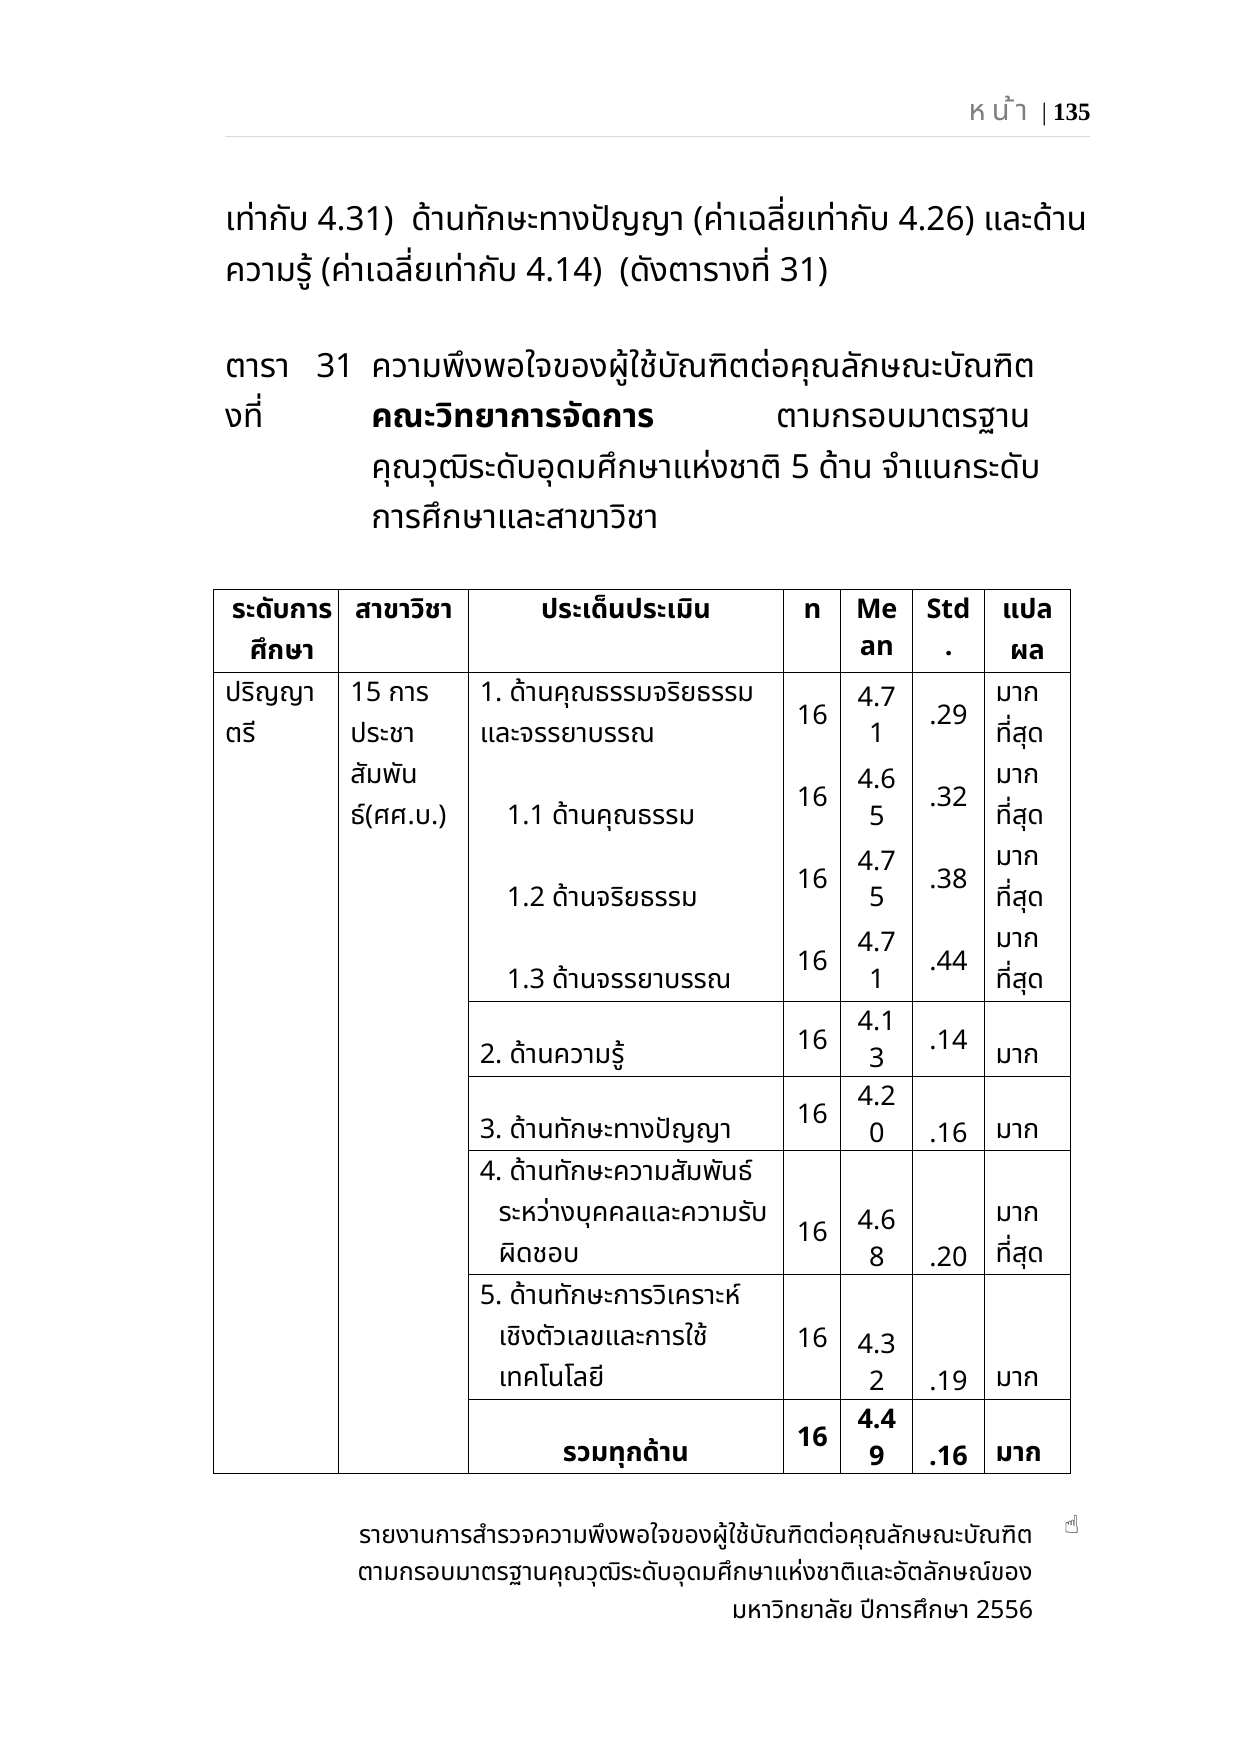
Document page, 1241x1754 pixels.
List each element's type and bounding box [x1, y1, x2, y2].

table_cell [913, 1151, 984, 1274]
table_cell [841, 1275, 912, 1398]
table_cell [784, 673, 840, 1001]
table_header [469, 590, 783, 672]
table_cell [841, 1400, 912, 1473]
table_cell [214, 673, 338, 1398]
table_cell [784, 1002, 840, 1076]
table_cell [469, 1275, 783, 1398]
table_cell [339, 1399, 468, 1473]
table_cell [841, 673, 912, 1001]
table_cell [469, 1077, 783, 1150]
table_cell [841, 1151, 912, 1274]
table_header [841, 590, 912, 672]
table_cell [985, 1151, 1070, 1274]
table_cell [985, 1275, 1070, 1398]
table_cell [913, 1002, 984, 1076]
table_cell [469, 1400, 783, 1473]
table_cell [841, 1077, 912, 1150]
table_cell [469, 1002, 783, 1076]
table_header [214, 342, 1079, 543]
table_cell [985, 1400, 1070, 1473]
text [225, 195, 1090, 296]
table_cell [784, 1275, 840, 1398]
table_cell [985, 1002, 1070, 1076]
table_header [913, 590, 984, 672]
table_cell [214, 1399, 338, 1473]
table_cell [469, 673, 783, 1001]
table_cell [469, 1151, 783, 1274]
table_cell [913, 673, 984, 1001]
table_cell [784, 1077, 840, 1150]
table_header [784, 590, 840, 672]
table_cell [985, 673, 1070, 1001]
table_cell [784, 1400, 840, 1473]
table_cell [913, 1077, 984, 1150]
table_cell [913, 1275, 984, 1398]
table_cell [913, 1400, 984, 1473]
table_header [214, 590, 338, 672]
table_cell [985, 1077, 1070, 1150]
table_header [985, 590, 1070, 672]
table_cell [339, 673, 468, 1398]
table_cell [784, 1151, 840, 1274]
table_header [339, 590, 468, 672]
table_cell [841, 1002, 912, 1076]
